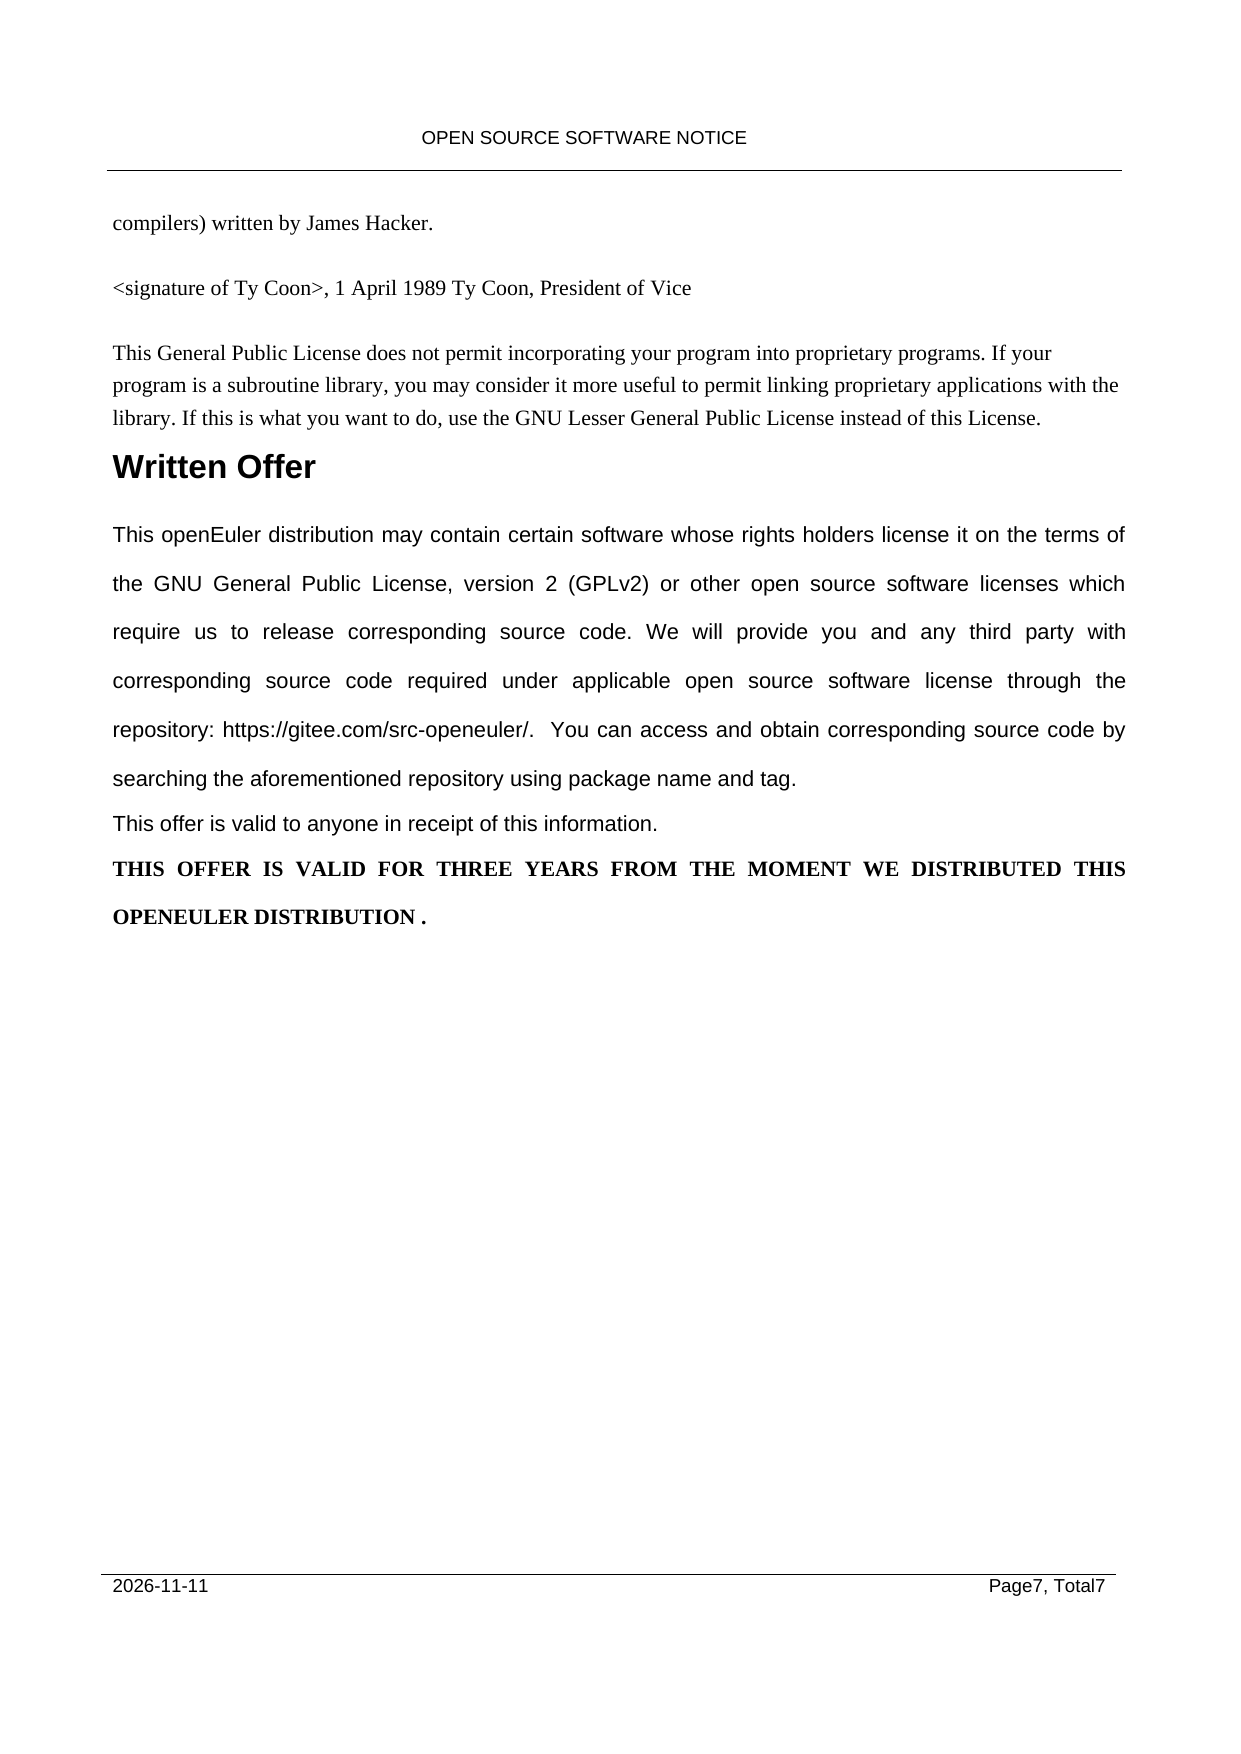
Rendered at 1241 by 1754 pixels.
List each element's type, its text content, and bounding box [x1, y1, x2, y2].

text This openEuler distribution may contain certain software whose rights holders license it on the terms of the GNU General Public License, version 2 (GPLv2) or other open source software licenses which require us to release corresponding source code. We will provide you and any third party with corresponding source code required under applicable open source software license through the repository: https://gitee.com/src-openeuler/. You can access and obtain corresponding source code by searching the aforementioned repository using package name and tag. [112, 518, 1128, 794]
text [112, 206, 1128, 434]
text THIS OFFER IS VALID FOR THREE YEARS FROM THE MOMENT WE DISTRIBUTED THIS OPENEULER DISTRIBUTION . [112, 852, 1128, 933]
text This offer is valid to anyone in receipt of this information. [112, 807, 1128, 839]
text Written Offer [112, 434, 1128, 499]
